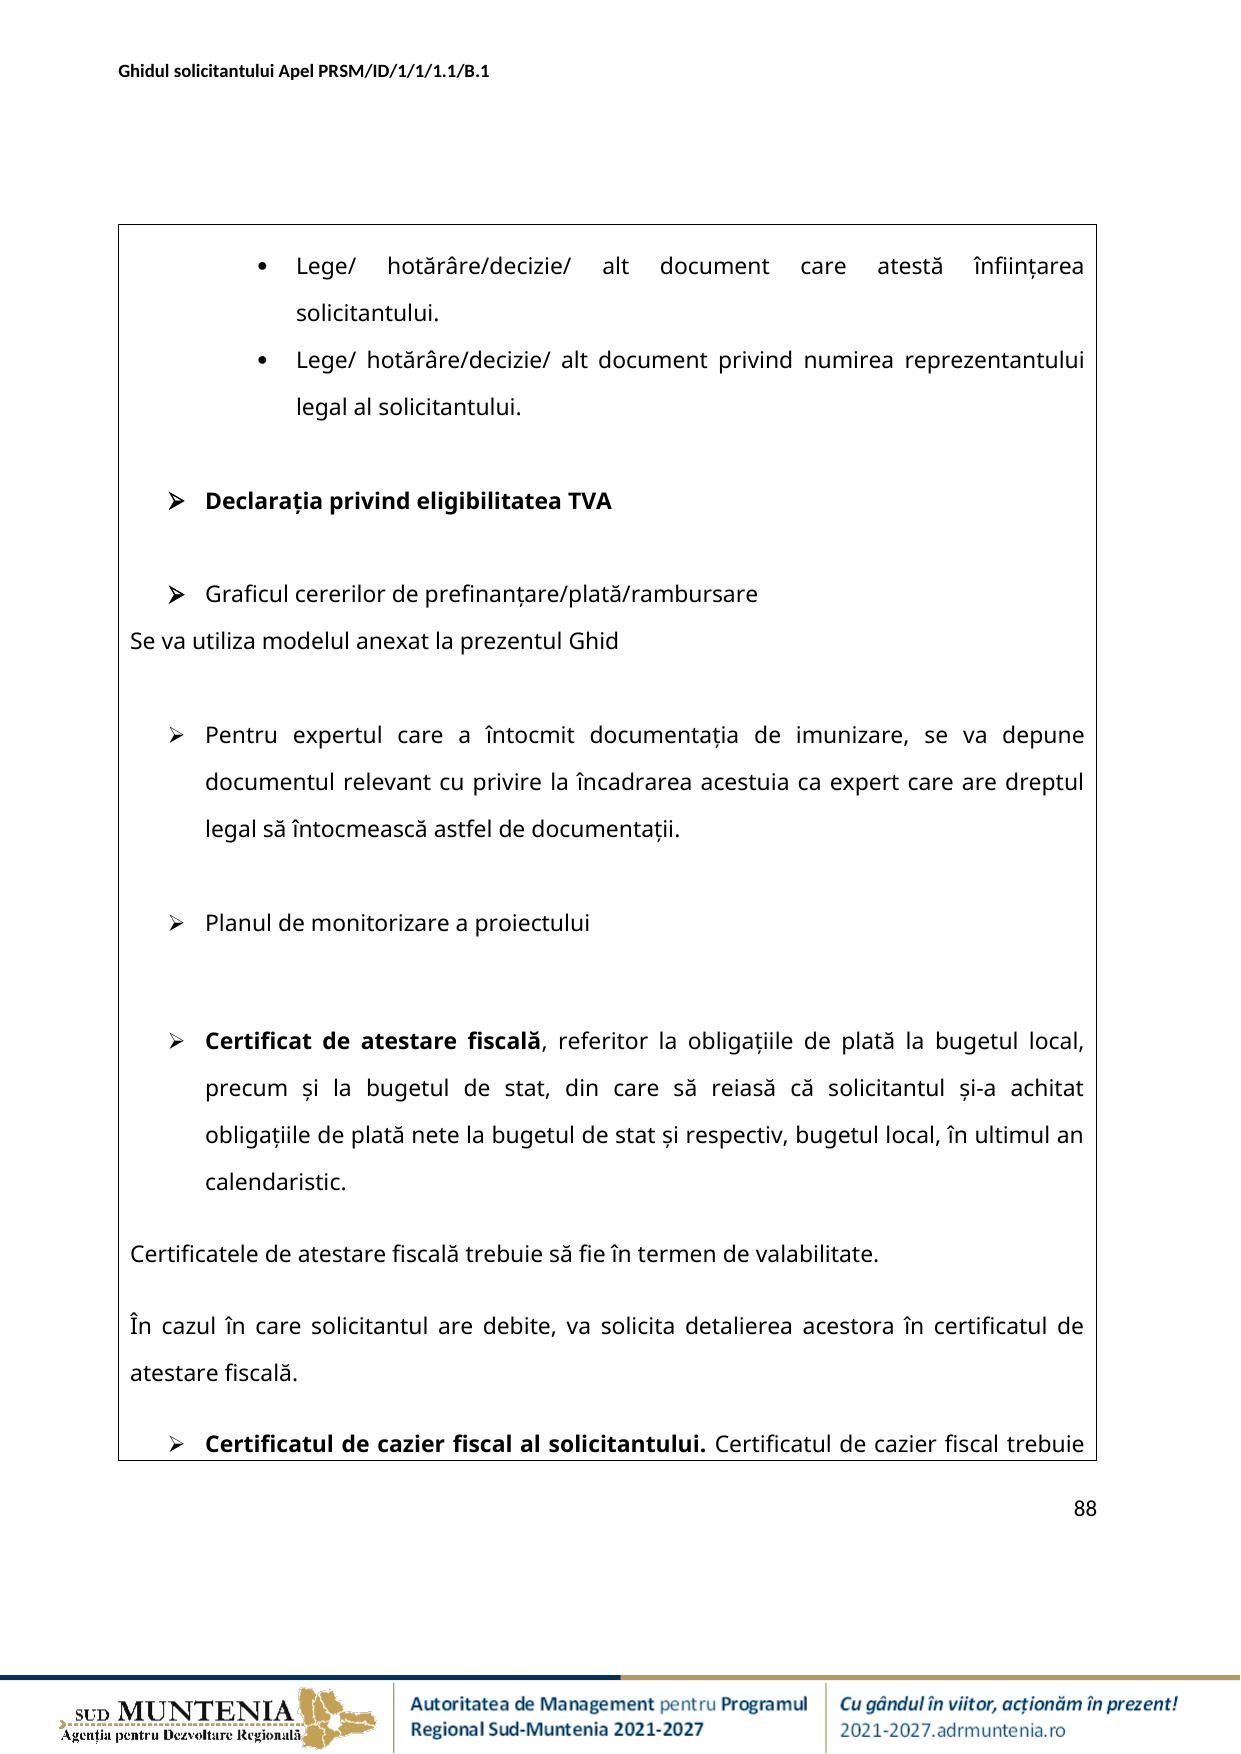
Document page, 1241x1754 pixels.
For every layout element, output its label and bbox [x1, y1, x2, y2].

table_header [119, 225, 1096, 1460]
picture [0, 1675, 1241, 1754]
